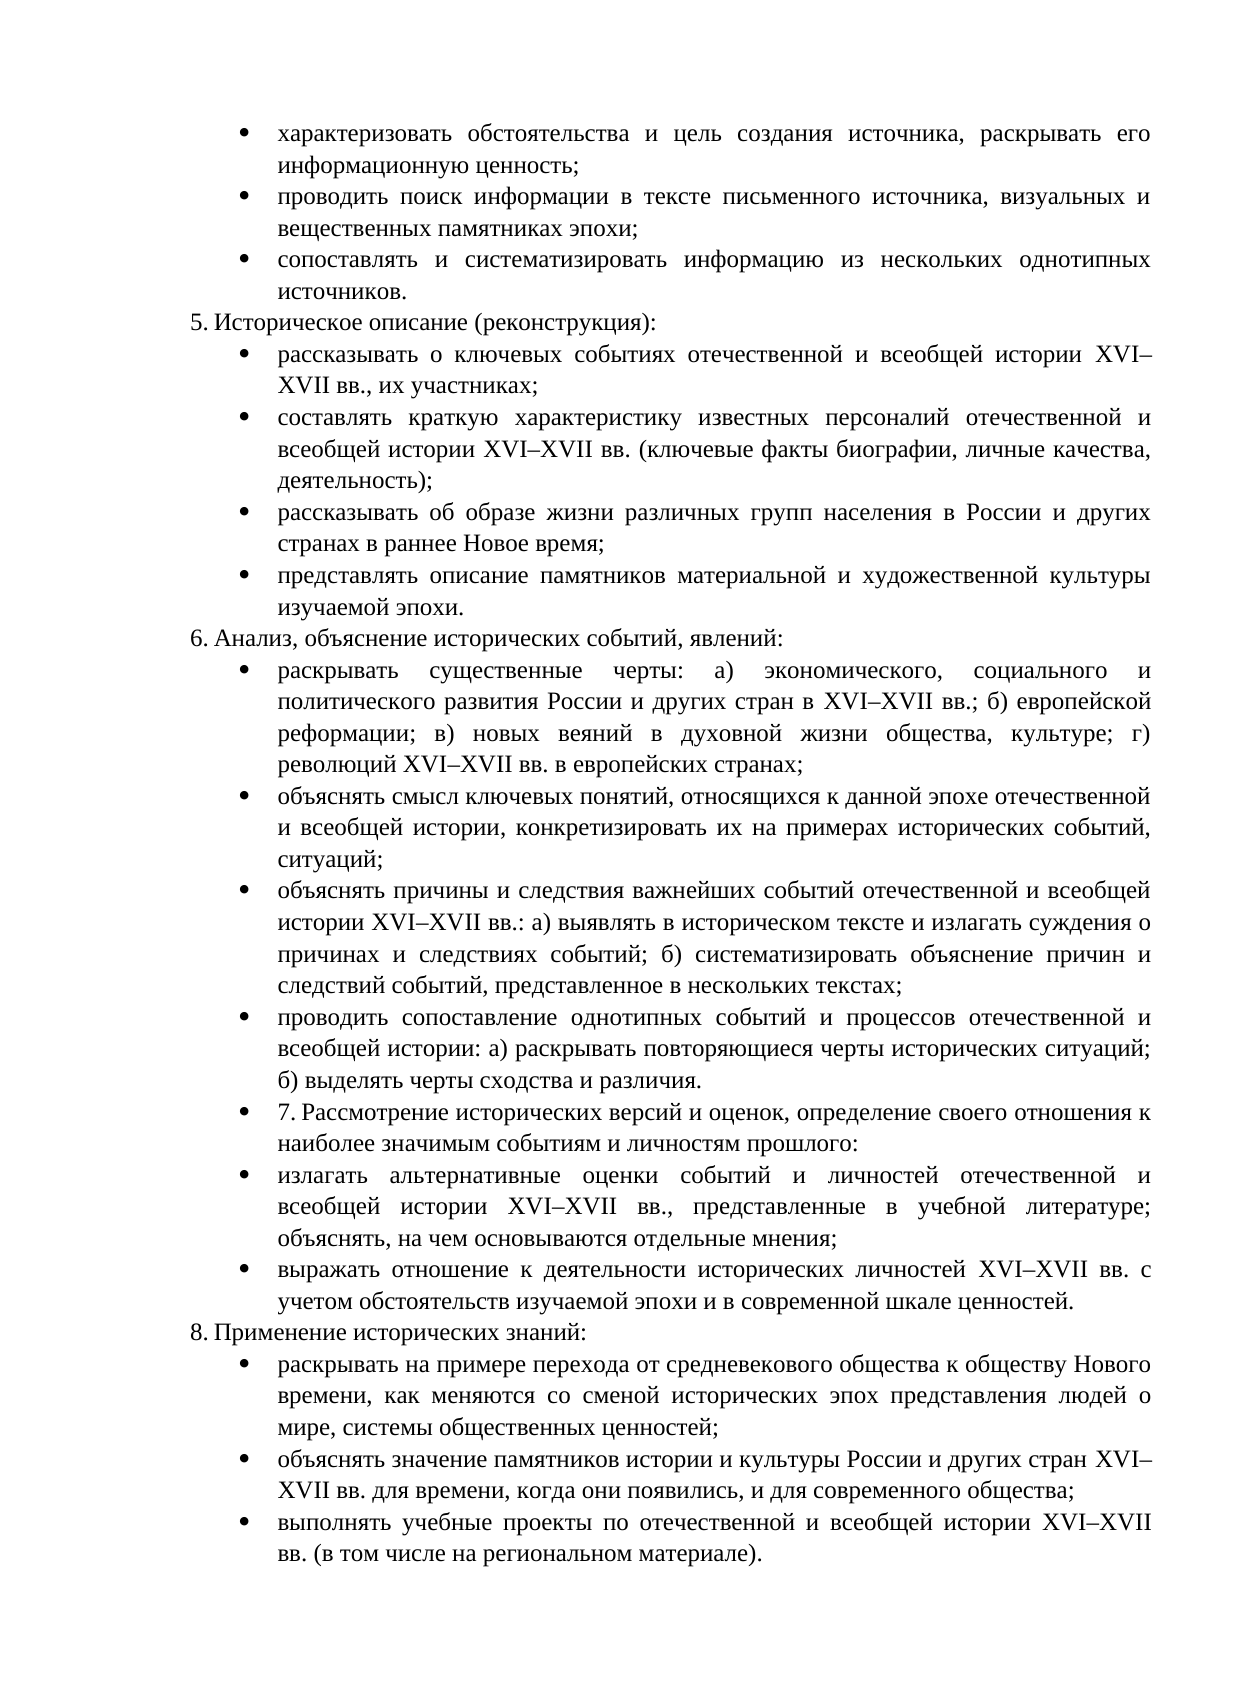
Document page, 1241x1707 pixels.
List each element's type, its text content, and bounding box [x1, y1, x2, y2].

list сопоставлять и систематизировать информацию из нескольких однотипных источников. [240, 244, 1152, 305]
list проводить сопоставление однотипных событий и процессов отечественной и всеобщей истории: а) раскрывать повторяющиеся черты исторических ситуаций; б) выделять черты сходства и различия. [240, 1002, 1152, 1094]
list выражать отношение к деятельности исторических личностей XVI–XVII вв. с учетом обстоятельств изучаемой эпохи и в современной шкале ценностей. [240, 1254, 1152, 1315]
list рассказывать об образе жизни различных групп населения в России и других странах в раннее Новое время; [240, 497, 1152, 557]
list рассказывать о ключевых событиях отечественной и всеобщей истории XVI–XVII вв., их участниках; [240, 339, 1152, 399]
list объяснять причины и следствия важнейших событий отечественной и всеобщей истории XVI–XVII вв.: а) выявлять в историческом тексте и излагать суждения о причинах и следствиях событий; б) систематизировать объяснение причин и следствий событий, представленное в нескольких текстах; [240, 876, 1152, 999]
list проводить поиск информации в тексте письменного источника, визуальных и вещественных памятниках эпохи; [240, 181, 1152, 242]
list объяснять значение памятников истории и культуры России и других стран XVI–XVII вв. для времени, когда они появились, и для современного общества; [240, 1444, 1152, 1504]
list характеризовать обстоятельства и цель создания источника, раскрывать его информационную ценность; [240, 118, 1152, 178]
list излагать альтернативные оценки событий и личностей отечественной и всеобщей истории XVI–XVII вв., представленные в учебной литературе; объяснять, на чем основываются отдельные мнения; [240, 1160, 1152, 1252]
list объяснять смысл ключевых понятий, относящихся к данной эпохе отечественной и всеобщей истории, конкретизировать их на примерах исторических событий, ситуаций; [240, 781, 1152, 873]
list 7. Рассмотрение исторических версий и оценок, определение своего отношения к наиболее значимым событиям и личностям прошлого: [240, 1097, 1152, 1157]
list составлять краткую характеристику известных персоналий отечественной и всеобщей истории XVI–XVII вв. (ключевые факты биографии, личные качества, деятельность); [240, 402, 1152, 494]
list раскрывать существенные черты: а) экономического, социального и политического развития России и других стран в XVI–XVII вв.; б) европейской реформации; в) новых веяний в духовной жизни общества, культуре; г) революций XVI–XVII вв. в европейских странах; [240, 655, 1152, 778]
text 5. Историческое описание (реконструкция): [190, 307, 1152, 336]
text 8. Применение исторических знаний: [190, 1317, 1152, 1346]
list представлять описание памятников материальной и художественной культуры изучаемой эпохи. [240, 560, 1152, 620]
list раскрывать на примере перехода от средневекового общества к обществу Нового времени, как меняются со сменой исторических эпох представления людей о мире, системы общественных ценностей; [240, 1349, 1152, 1441]
list выполнять учебные проекты по отечественной и всеобщей истории XVI–XVII вв. (в том числе на региональном материале). [240, 1507, 1152, 1567]
text 6. Анализ, объяснение исторических событий, явлений: [190, 623, 1152, 652]
